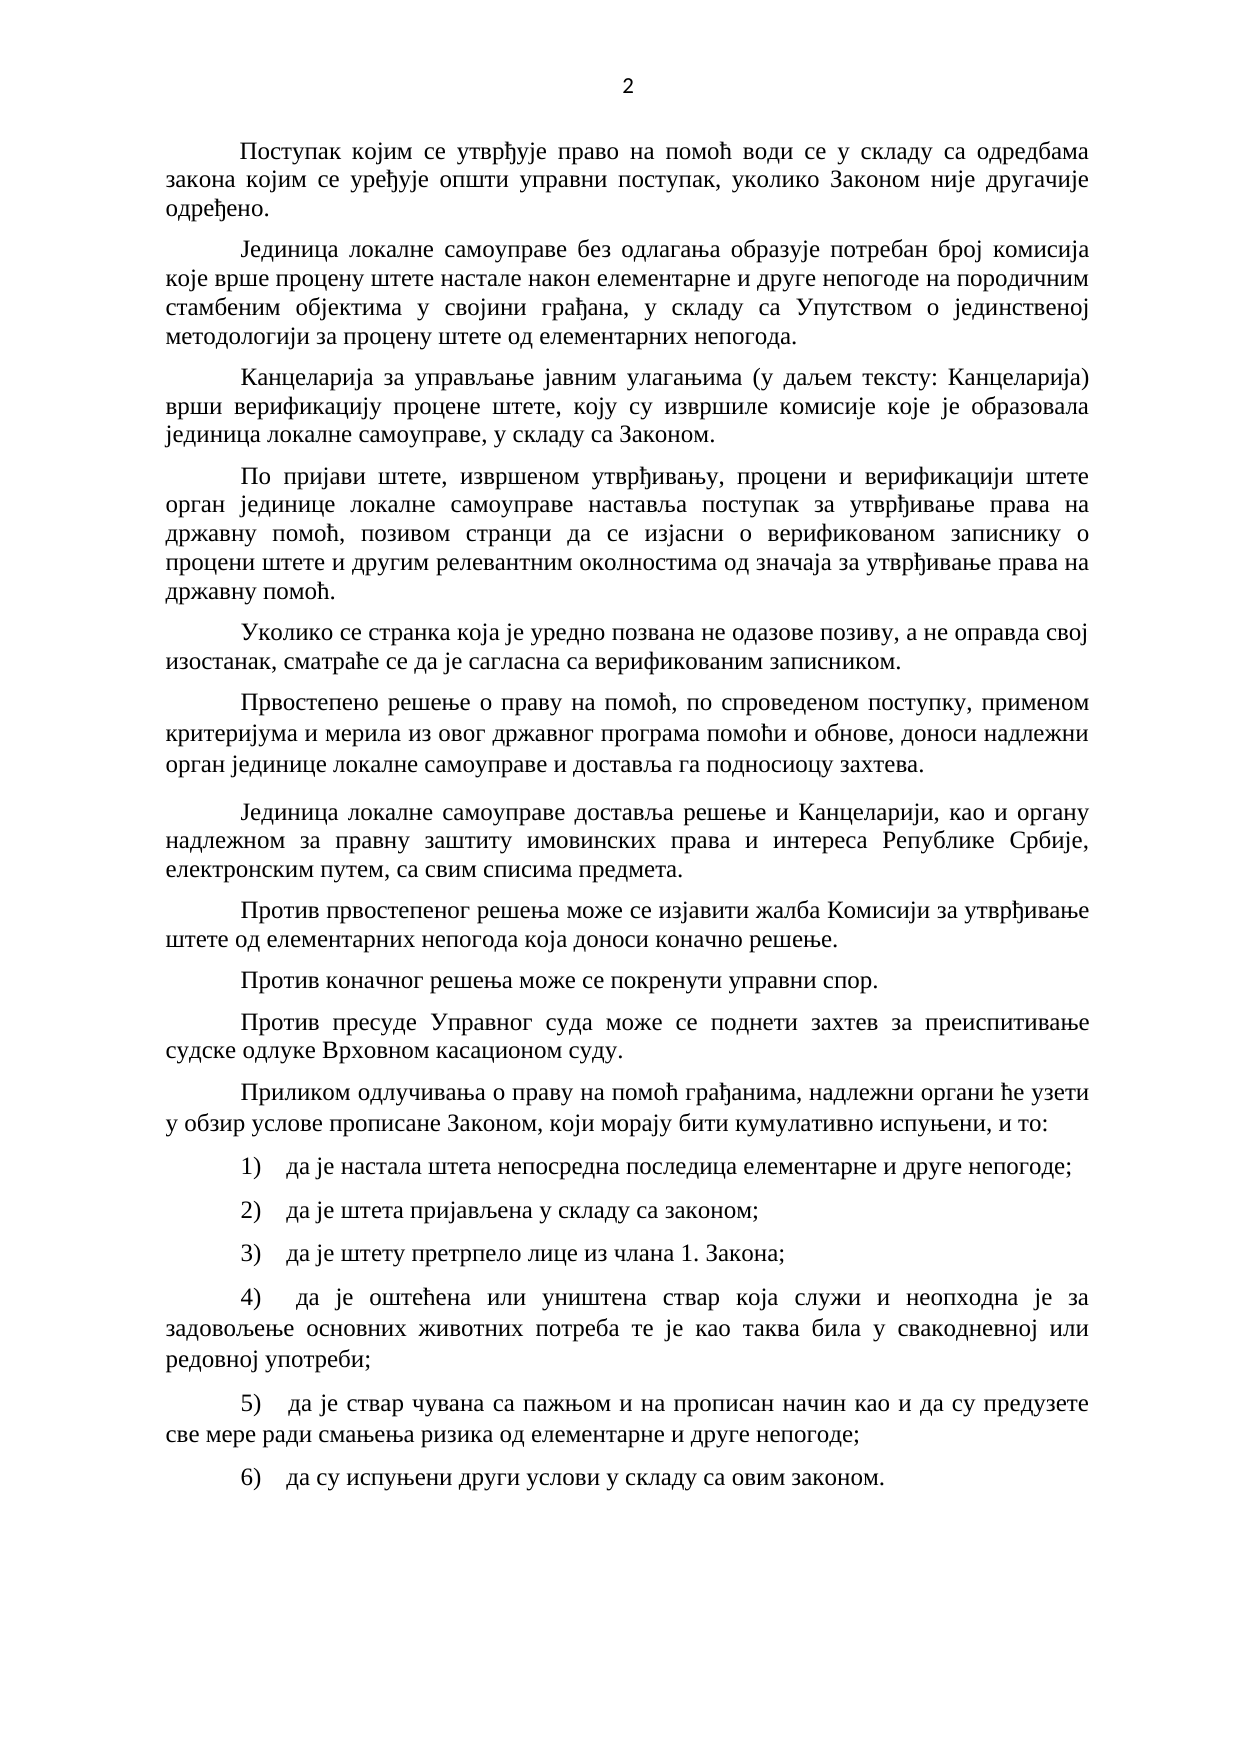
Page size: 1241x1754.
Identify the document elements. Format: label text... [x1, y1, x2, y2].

text Канцеларија за управљање јавним улагањима (у даљем тексту: Канцеларија) врши верификацију процене штете, коју су извршиле комисије које је образовала јединица локалне самоуправе, у складу са Законом. [165, 362, 1090, 448]
text 3) да је штету претрпело лице из члана 1. Закона; [165, 1238, 1090, 1267]
text Против коначног решења може се покренути управни спор. [165, 966, 1090, 994]
text Против првостепеног решења може се изјавити жалба Комисији за утврђивање штете од елементарних непогода која доноси коначно решење. [165, 896, 1090, 953]
text Приликом одлучивања о праву на помоћ грађанима, надлежни органи ће узети у обзир услове прописане Законом, који морају бити кумулативно испуњени, и то: [165, 1077, 1090, 1137]
text Против пресуде Управног суда може се поднети захтев за преиспитивање судске одлуке Врховном касационом суду. [165, 1007, 1090, 1064]
text Јединица локалне самоуправе без одлагања образује потребан број комисија које врше процену штете настале након елементарне и друге непогоде на породичним стамбеним објектима у својини грађана, у складу са Упутством о јединственој методологији за процену штете од елементарних непогода. [165, 234, 1090, 349]
text Уколико се странка која је уредно позвана не одазове позиву, а не оправда свој изостанак, сматраће се да је сагласна са верификованим записником. [165, 617, 1090, 674]
text 4) да је оштећена или уништена ствар која служи и неопходна је за задовољење основних животних потреба те је као таква била у свакодневној или редовној употреби; [165, 1282, 1090, 1373]
text Поступак којим се утврђује право на помоћ води се у складу са одредбама закона којим се уређује општи управни поступак, уколико Законом није другачије одређено. [165, 136, 1090, 222]
text Првостепено решење о праву на помоћ, по спроведеном поступку, применом критеријума и мерила из овог државног програма помоћи и обнове, доноси надлежни орган јединице локалне самоуправе и доставља га подносиоцу захтева. [165, 687, 1090, 778]
text 5) да је ствар чувана са пажњом и на прописан начин као и да су предузете све мере ради смањења ризика од елементарне и друге непогоде; [165, 1388, 1090, 1447]
text По пријави штете, извршеном утврђивању, процени и верификацији штете орган јединице локалне самоуправе наставља поступак за утврђивање права на државну помоћ, позивом странци да се изјасни о верификованом записнику о процени штете и другим релевантним околностима од значаја за утврђивање права на државну помоћ. [165, 461, 1090, 604]
text 2) да је штета пријављена у складу са законом; [165, 1195, 1090, 1224]
text 1) да је настала штета непосредна последица елементарне и друге непогоде; [165, 1151, 1090, 1180]
text Јединица локалне самоуправе доставља решење и Канцеларији, као и органу надлежном за правну заштиту имовинских права и интереса Републике Србије, електронским путем, са свим списима предмета. [165, 797, 1090, 883]
text 6) да су испуњени други услови у складу са овим законом. [165, 1462, 1090, 1491]
